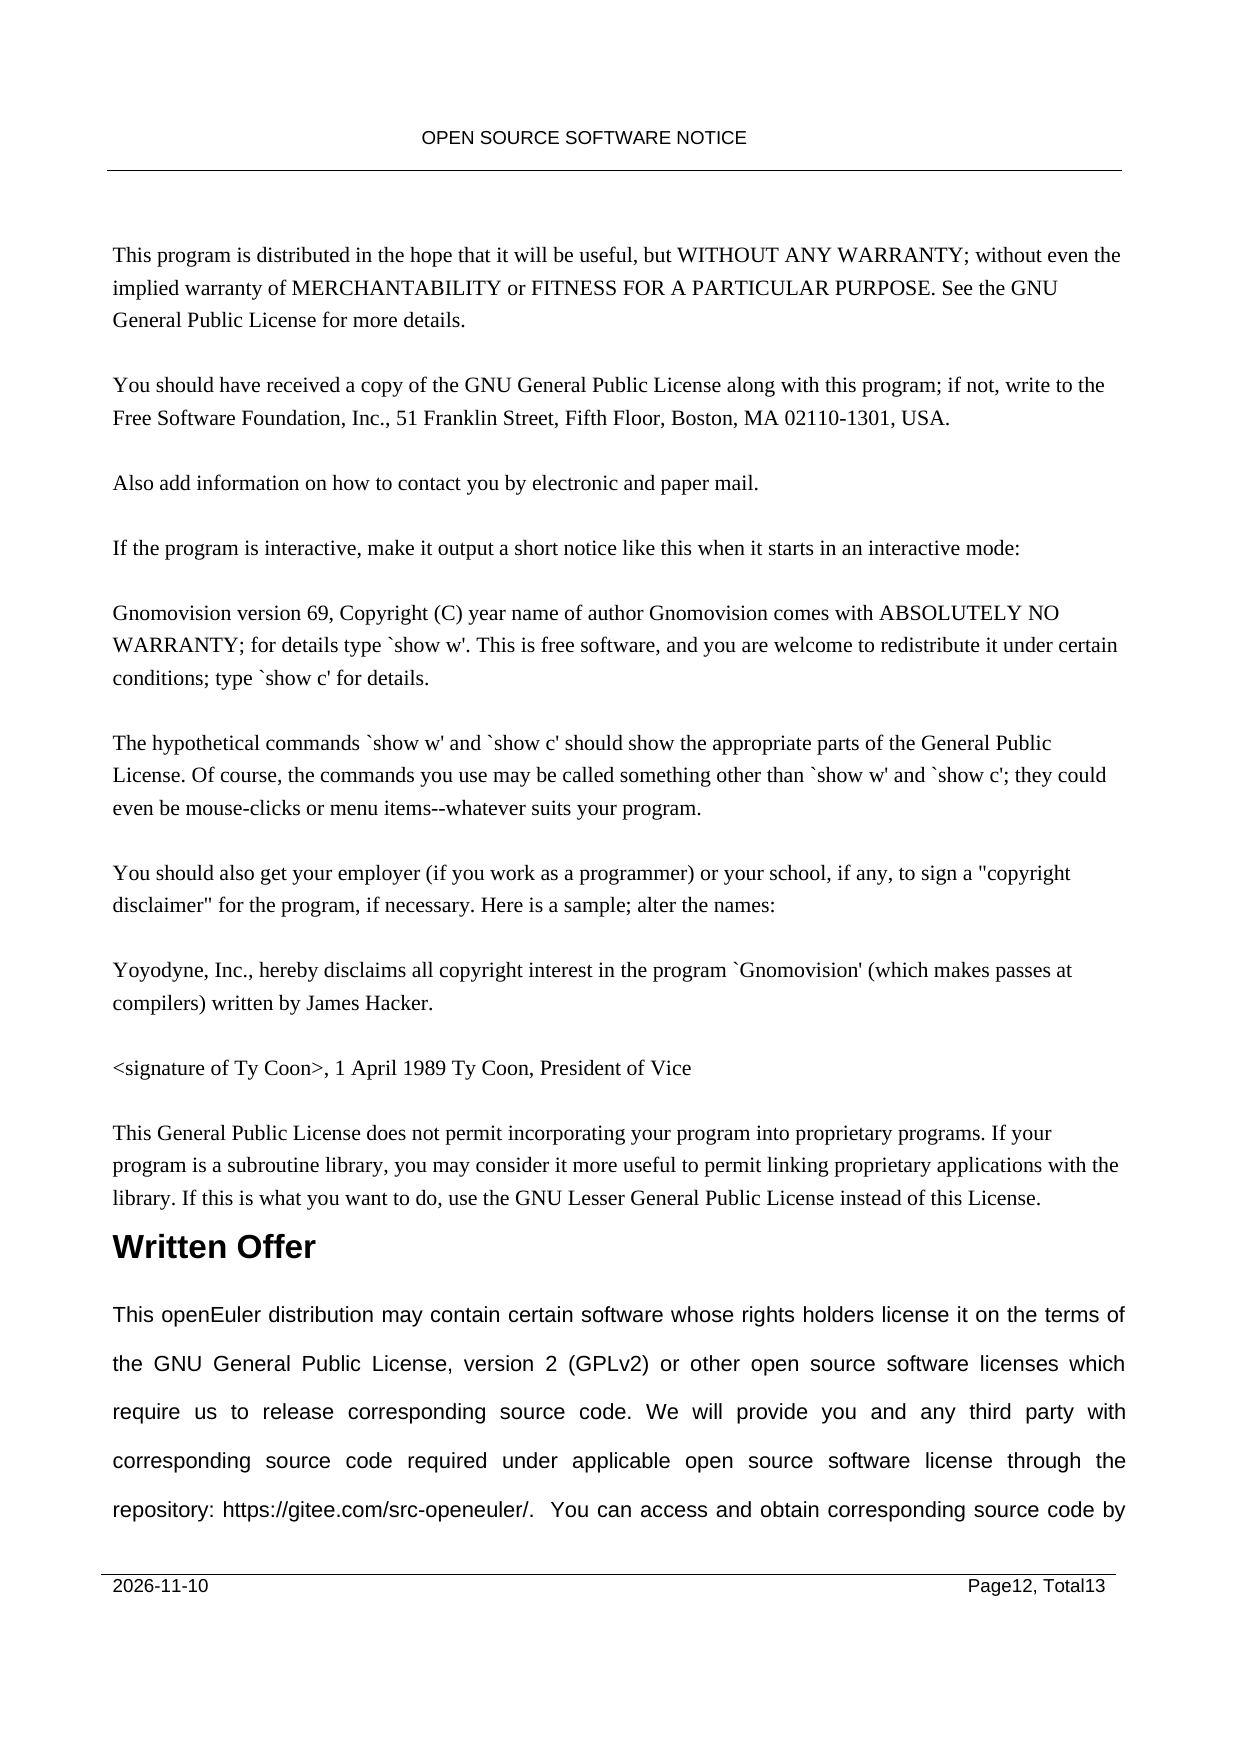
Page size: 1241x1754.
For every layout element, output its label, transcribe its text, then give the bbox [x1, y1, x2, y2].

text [112, 206, 1128, 1214]
text Written Offer [112, 1214, 1128, 1279]
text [112, 1298, 1128, 1526]
